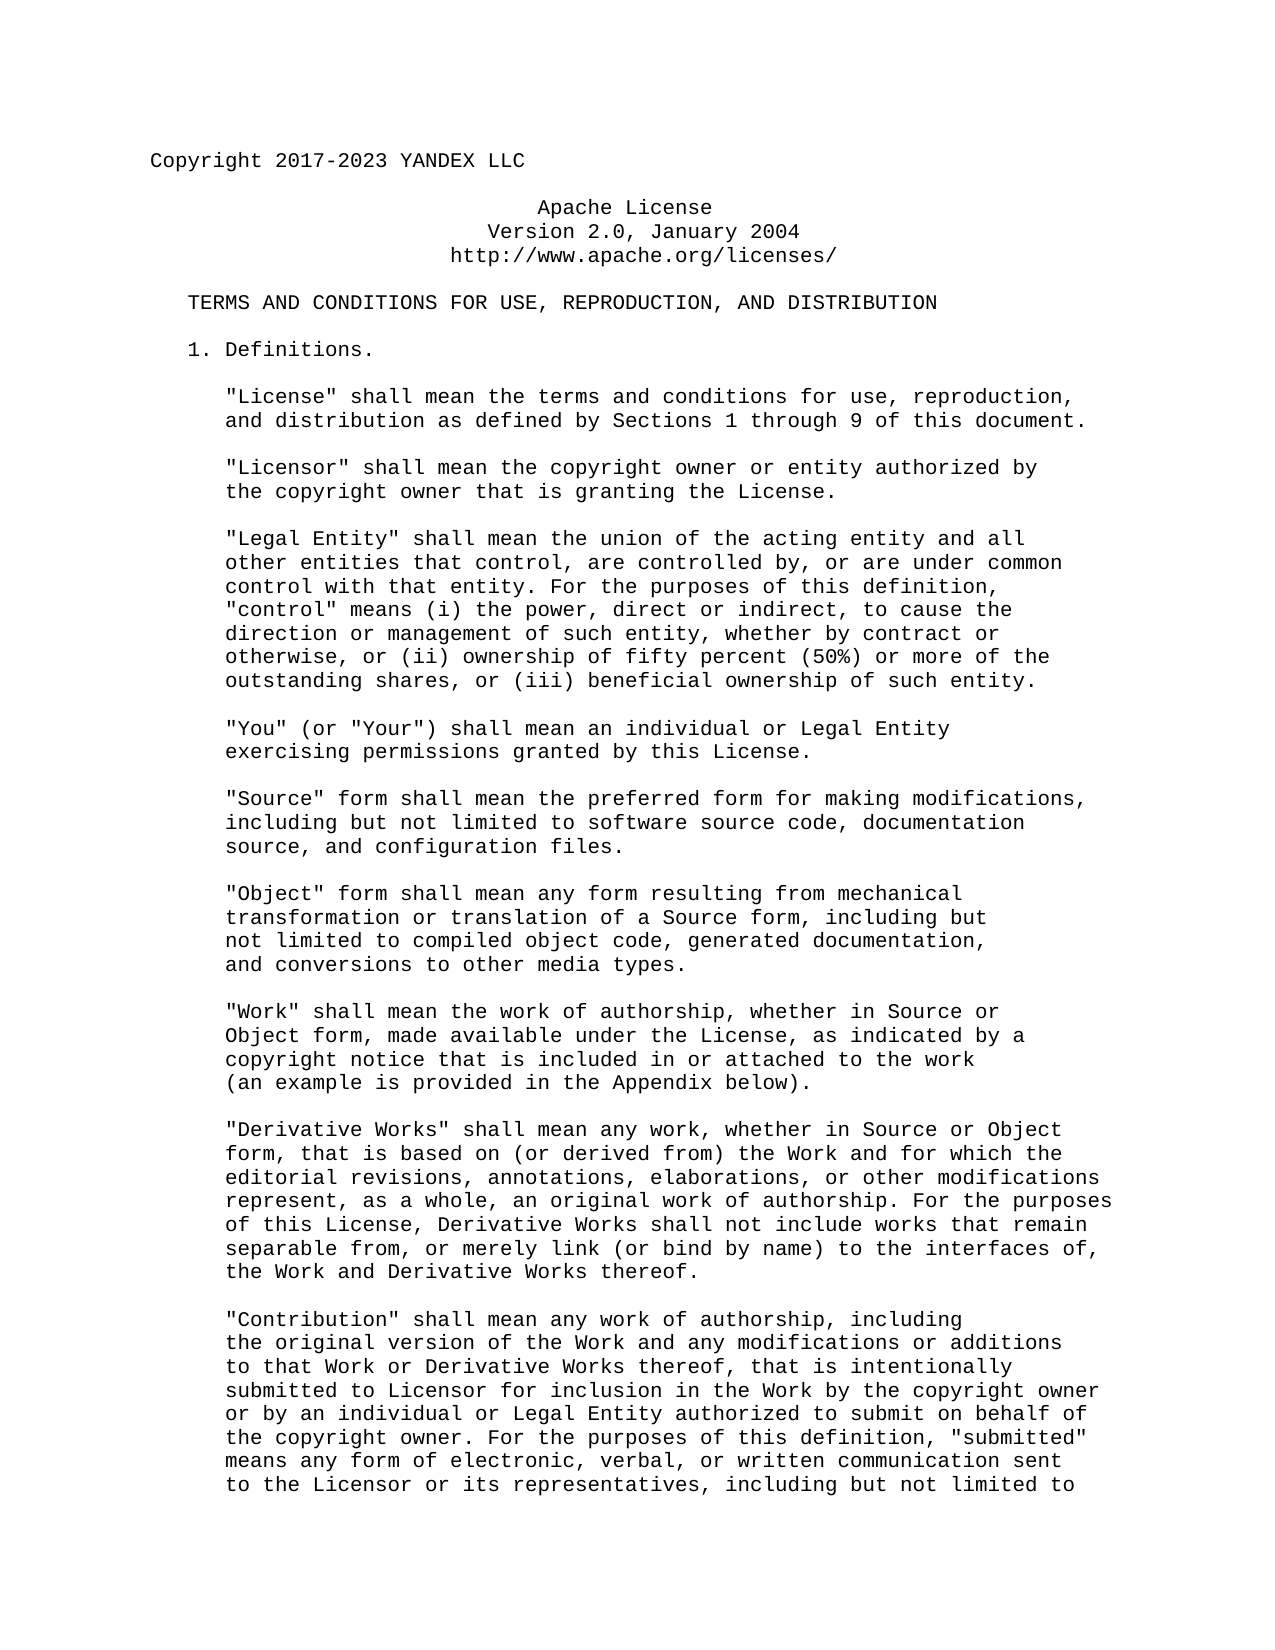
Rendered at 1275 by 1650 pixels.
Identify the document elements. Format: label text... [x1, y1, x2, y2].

text the Work and Derivative Works thereof. [150, 1261, 1125, 1285]
text represent, as a whole, an original work of authorship. For the purposes [150, 1190, 1125, 1214]
text "Work" shall mean the work of authorship, whether in Source or [150, 1001, 1125, 1025]
text http://www.apache.org/licenses/ [150, 244, 1125, 268]
text "Legal Entity" shall mean the union of the acting entity and all [150, 528, 1125, 552]
text (an example is provided in the Appendix below). [150, 1072, 1125, 1096]
text "Object" form shall mean any form resulting from mechanical [150, 883, 1125, 907]
text and distribution as defined by Sections 1 through 9 of this document. [150, 410, 1125, 434]
text separable from, or merely link (or bind by name) to the interfaces of, [150, 1238, 1125, 1261]
text the copyright owner. For the purposes of this definition, "submitted" [150, 1427, 1125, 1451]
text "Licensor" shall mean the copyright owner or entity authorized by [150, 457, 1125, 481]
text Object form, made available under the License, as indicated by a [150, 1025, 1125, 1048]
text editorial revisions, annotations, elaborations, or other modifications [150, 1167, 1125, 1190]
text transformation or translation of a Source form, including but [150, 907, 1125, 930]
text means any form of electronic, verbal, or written communication sent [150, 1451, 1125, 1474]
text source, and configuration files. [150, 836, 1125, 859]
text outstanding shares, or (iii) beneficial ownership of such entity. [150, 670, 1125, 694]
text the original version of the Work and any modifications or additions [150, 1332, 1125, 1356]
text other entities that control, are controlled by, or are under common [150, 552, 1125, 576]
text "Derivative Works" shall mean any work, whether in Source or Object [150, 1119, 1125, 1143]
text submitted to Licensor for inclusion in the Work by the copyright owner [150, 1379, 1125, 1403]
text Apache License [150, 197, 1125, 221]
text exercising permissions granted by this License. [150, 741, 1125, 765]
text copyright notice that is included in or attached to the work [150, 1048, 1125, 1072]
text otherwise, or (ii) ownership of fifty percent (50%) or more of the [150, 647, 1125, 670]
text form, that is based on (or derived from) the Work and for which the [150, 1143, 1125, 1167]
text to that Work or Derivative Works thereof, that is intentionally [150, 1356, 1125, 1379]
text to the Licensor or its representatives, including but not limited to [150, 1474, 1125, 1498]
text Copyright 2017-2023 YANDEX LLC [150, 150, 1125, 174]
text "Source" form shall mean the preferred form for making modifications, [150, 788, 1125, 812]
text control with that entity. For the purposes of this definition, [150, 576, 1125, 599]
text or by an individual or Legal Entity authorized to submit on behalf of [150, 1403, 1125, 1427]
text including but not limited to software source code, documentation [150, 812, 1125, 836]
text "control" means (i) the power, direct or indirect, to cause the [150, 599, 1125, 623]
text TERMS AND CONDITIONS FOR USE, REPRODUCTION, AND DISTRIBUTION [150, 292, 1125, 316]
text of this License, Derivative Works shall not include works that remain [150, 1214, 1125, 1238]
text "Contribution" shall mean any work of authorship, including [150, 1309, 1125, 1332]
text and conversions to other media types. [150, 954, 1125, 978]
text not limited to compiled object code, generated documentation, [150, 930, 1125, 954]
text 1. Definitions. [150, 339, 1125, 363]
text "License" shall mean the terms and conditions for use, reproduction, [150, 386, 1125, 410]
text "You" (or "Your") shall mean an individual or Legal Entity [150, 717, 1125, 741]
text direction or management of such entity, whether by contract or [150, 623, 1125, 647]
text the copyright owner that is granting the License. [150, 481, 1125, 505]
text Version 2.0, January 2004 [150, 221, 1125, 244]
